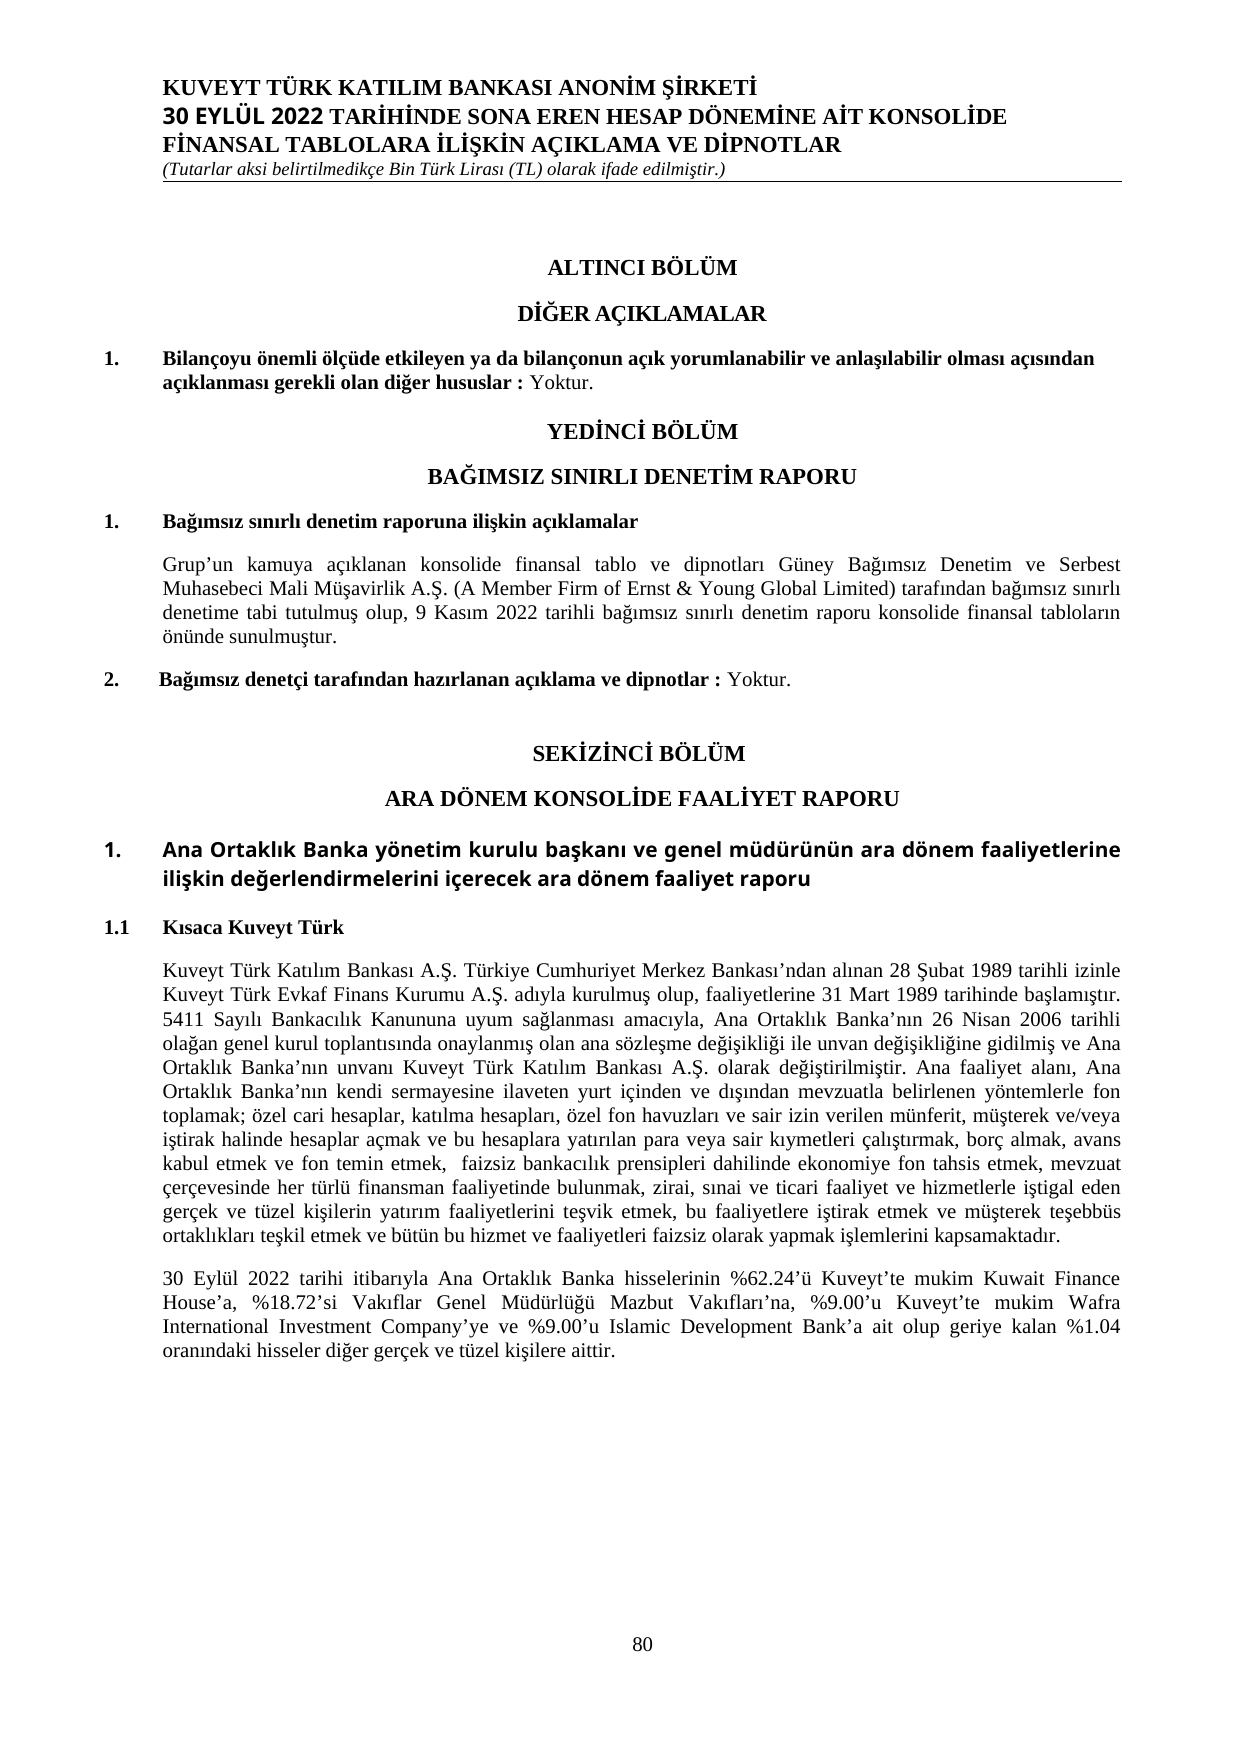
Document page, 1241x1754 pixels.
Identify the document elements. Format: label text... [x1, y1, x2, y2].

text ARA DÖNEM KONSOLİDE FAALİYET RAPORU [162, 785, 1122, 811]
text YEDİNCİ BÖLÜM [162, 418, 1122, 444]
subtitle 1. Bilançoyu önemli ölçüde etkileyen ya da bilançonun açık yorumlanabilir ve anlaşılabilir olması açısından açıklanması gerekli olan diğer hususlar : Yoktur. [103, 346, 1122, 394]
subtitle 2. Bağımsız denetçi tarafından hazırlanan açıklama ve dipnotlar : Yoktur. [103, 667, 1122, 691]
text ALTINCI BÖLÜM [162, 254, 1122, 281]
subtitle 1. Bağımsız sınırlı denetim raporuna ilişkin açıklamalar [103, 509, 1122, 533]
text DİĞER AÇIKLAMALAR [162, 300, 1122, 326]
text Kuveyt Türk Katılım Bankası A.Ş. Türkiye Cumhuriyet Merkez Bankası’ndan alınan 28 Şubat 1989 tarihli izinle Kuveyt Türk Evkaf Finans Kurumu A.Ş. adıyla kurulmuş olup, faaliyetlerine 31 Mart 1989 tarihinde başlamıştır. 5411 Sayılı Bankacılık Kanununa uyum sağlanması amacıyla, Ana Ortaklık Banka’nın 26 Nisan 2006 tarihli olağan genel kurul toplantısında onaylanmış olan ana sözleşme değişikliği ile unvan değişikliğine gidilmiş ve Ana Ortaklık Banka’nın unvanı Kuveyt Türk Katılım Bankası A.Ş. olarak değiştirilmiştir. Ana faaliyet alanı, Ana Ortaklık Banka’nın kendi sermayesine ilaveten yurt içinden ve dışından mevzuatla belirlenen yöntemlerle fon toplamak; özel cari hesaplar, katılma hesapları, özel fon havuzları ve sair izin verilen münferit, müşterek ve/veya iştirak halinde hesaplar açmak ve bu hesaplara yatırılan para veya sair kıymetleri çalıştırmak, borç almak, avans kabul etmek ve fon temin etmek, faizsiz bankacılık prensipleri dahilinde ekonomiye fon tahsis etmek, mevzuat çerçevesinde her türlü finansman faaliyetinde bulunmak, zirai, sınai ve ticari faaliyet ve hizmetlerle iştigal eden gerçek ve tüzel kişilerin yatırım faaliyetlerini teşvik etmek, bu faaliyetlere iştirak etmek ve müşterek teşebbüs ortaklıkları teşkil etmek ve bütün bu hizmet ve faaliyetleri faizsiz olarak yapmak işlemlerini kapsamaktadır. [162, 958, 1122, 1247]
text Grup’un kamuya açıklanan konsolide finansal tablo ve dipnotları Güney Bağımsız Denetim ve Serbest Muhasebeci Mali Müşavirlik A.Ş. (A Member Firm of Ernst & Young Global Limited) tarafından bağımsız sınırlı denetime tabi tutulmuş olup, 9 Kasım 2022 tarihli bağımsız sınırlı denetim raporu konsolide finansal tabloların önünde sunulmuştur. [162, 552, 1122, 648]
text 1.1 Kısaca Kuveyt Türk [103, 915, 1122, 939]
text 1. Ana Ortaklık Banka yönetim kurulu başkanı ve genel müdürünün ara dönem faaliyetlerine ilişkin değerlendirmelerini içerecek ara dönem faaliyet raporu [103, 836, 1122, 892]
text SEKİZİNCİ BÖLÜM [162, 739, 1122, 766]
text 30 Eylül 2022 tarihi itibarıyla Ana Ortaklık Banka hisselerinin %62.24’ü Kuveyt’te mukim Kuwait Finance House’a, %18.72’si Vakıflar Genel Müdürlüğü Mazbut Vakıfları’na, %9.00’u Kuveyt’te mukim Wafra International Investment Company’ye ve %9.00’u Islamic Development Bank’a ait olup geriye kalan %1.04 oranındaki hisseler diğer gerçek ve tüzel kişilere aittir. [162, 1266, 1122, 1362]
text BAĞIMSIZ SINIRLI DENETİM RAPORU [162, 463, 1122, 489]
